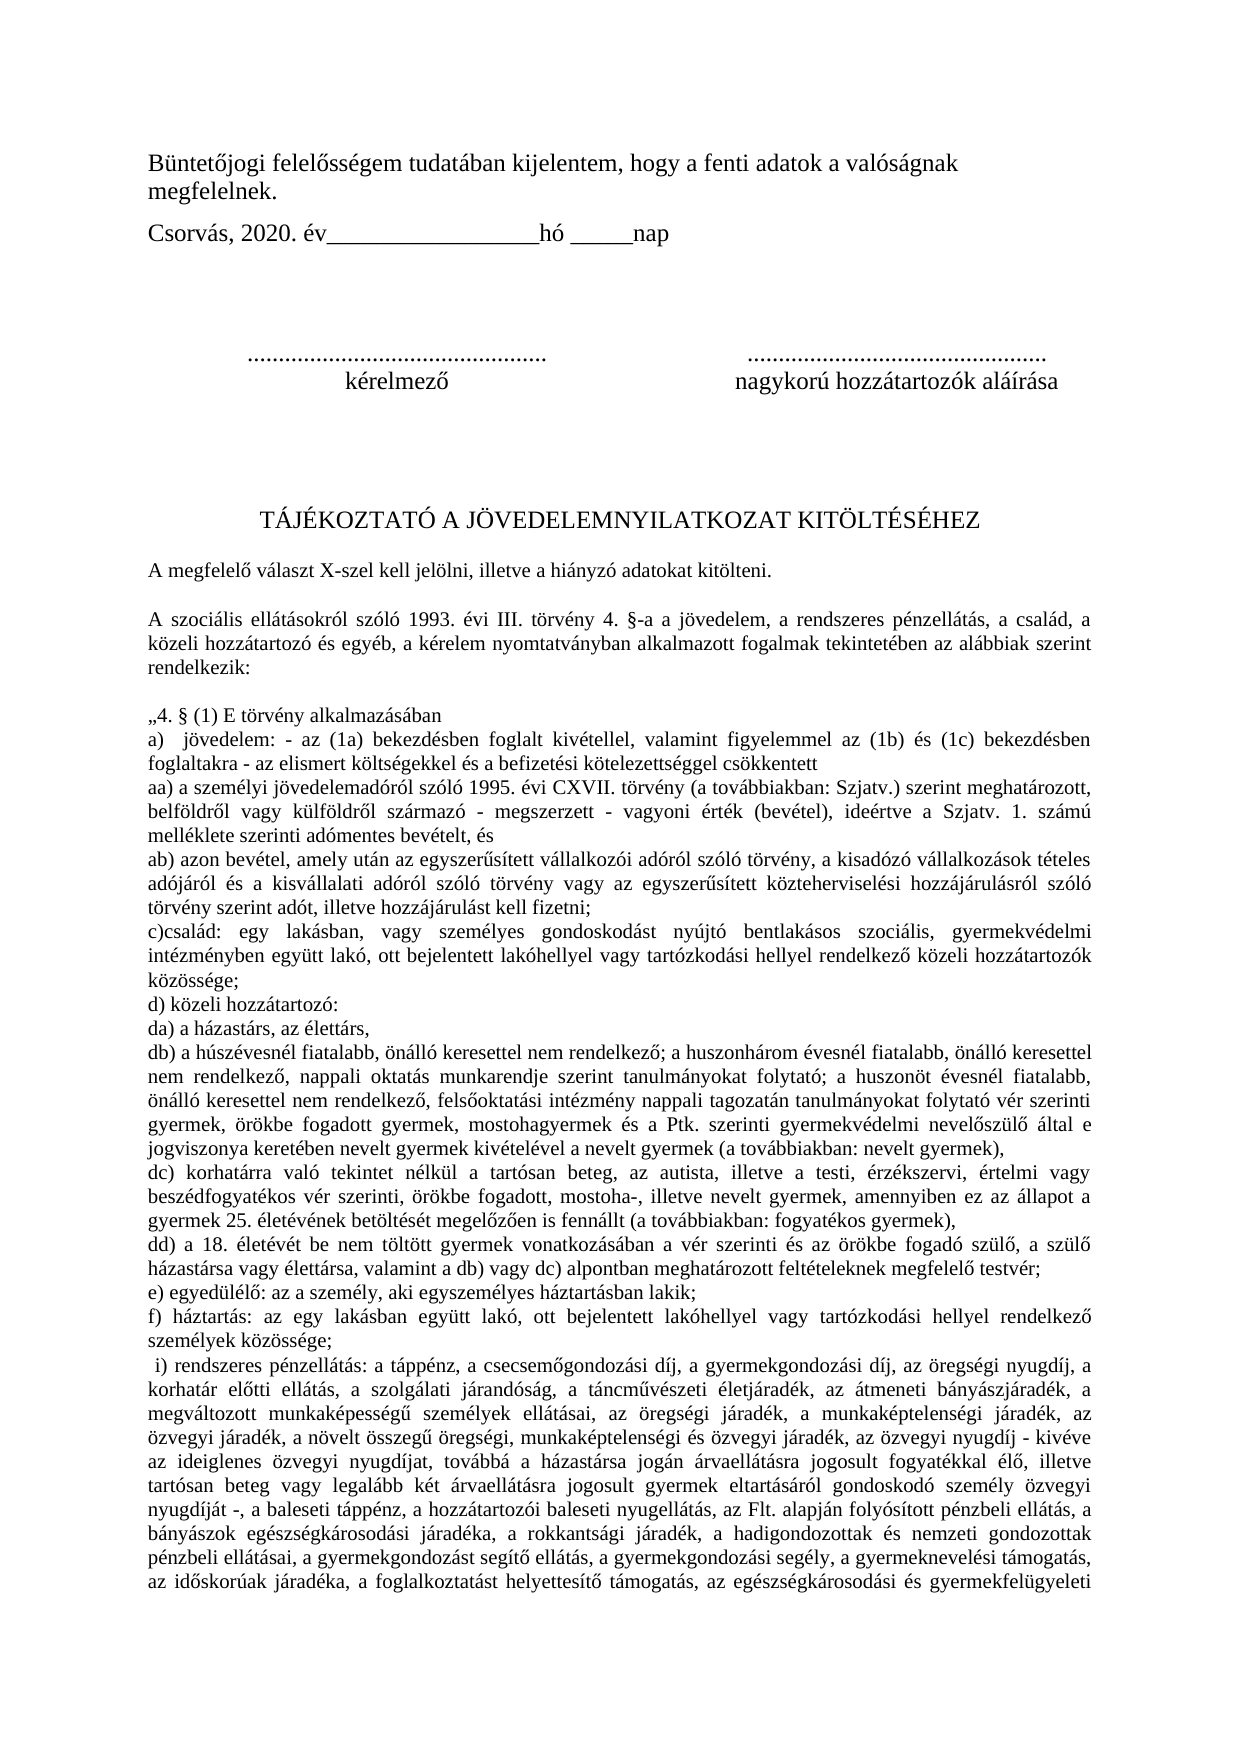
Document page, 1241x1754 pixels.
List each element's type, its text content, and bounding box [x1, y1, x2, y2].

text „4. § (1) E törvény alkalmazásában [148, 703, 1093, 727]
text Büntetőjogi felelősségem tudatában kijelentem, hogy a fenti adatok a valóságnak megfelelnek. [148, 148, 1093, 205]
table_header ................................................ nagykorú hozzátartozók aláírása [646, 313, 1148, 397]
text TÁJÉKOZTATÓ A JÖVEDELEMNYILATKOZAT KITÖLTÉSÉHEZ [148, 505, 1093, 533]
table_header ................................................ kérelmező [148, 313, 646, 397]
text A szociális ellátásokról szóló 1993. évi III. törvény 4. §-a a jövedelem, a rendszeres pénzellátás, a család, a közeli hozzátartozó és egyéb, a kérelem nyomtatványban alkalmazott fogalmak tekintetében az alábbiak szerint rendelkezik: [148, 607, 1093, 679]
text ab) azon bevétel, amely után az egyszerűsített vállalkozói adóról szóló törvény, a kisadózó vállalkozások tételes adójáról és a kisvállalati adóról szóló törvény vagy az egyszerűsített közteherviselési hozzájárulásról szóló törvény szerint adót, illetve hozzájárulást kell fizetni; [148, 847, 1093, 919]
text da) a házastárs, az élettárs, [148, 1016, 1093, 1040]
text e) egyedülélő: az a személy, aki egyszemélyes háztartásban lakik; [148, 1280, 1093, 1304]
text f) háztartás: az egy lakásban együtt lakó, ott bejelentett lakóhellyel vagy tartózkodási hellyel rendelkező személyek közössége; [148, 1304, 1093, 1352]
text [148, 1352, 1093, 1593]
text d) közeli hozzátartozó: [148, 992, 1093, 1016]
text dd) a 18. életévét be nem töltött gyermek vonatkozásában a vér szerinti és az örökbe fogadó szülő, a szülő házastársa vagy élettársa, valamint a db) vagy dc) alpontban meghatározott feltételeknek megfelelő testvér; [148, 1232, 1093, 1280]
text aa) a személyi jövedelemadóról szóló 1995. évi CXVII. törvény (a továbbiakban: Szjatv.) szerint meghatározott, belföldről vagy külföldről származó - megszerzett - vagyoni érték (bevétel), ideértve a Szjatv. 1. számú melléklete szerinti adómentes bevételt, és [148, 775, 1093, 847]
text A megfelelő választ X-szel kell jelölni, illetve a hiányzó adatokat kitölteni. [148, 558, 1093, 582]
text Csorvás, 2020. év_________________hó _____nap [148, 218, 1093, 246]
text dc) korhatárra való tekintet nélkül a tartósan beteg, az autista, illetve a testi, érzékszervi, értelmi vagy beszédfogyatékos vér szerinti, örökbe fogadott, mostoha-, illetve nevelt gyermek, amennyiben ez az állapot a gyermek 25. életévének betöltését megelőzően is fennállt (a továbbiakban: fogyatékos gyermek), [148, 1160, 1093, 1232]
text a) jövedelem: - az (1a) bekezdésben foglalt kivétellel, valamint figyelemmel az (1b) és (1c) bekezdésben foglaltakra - az elismert költségekkel és a befizetési kötelezettséggel csökkentett [148, 727, 1093, 775]
text c)család: egy lakásban, vagy személyes gondoskodást nyújtó bentlakásos szociális, gyermekvédelmi intézményben együtt lakó, ott bejelentett lakóhellyel vagy tartózkodási hellyel rendelkező közeli hozzátartozók közössége; [148, 919, 1093, 992]
text db) a húszévesnél fiatalabb, önálló keresettel nem rendelkező; a huszonhárom évesnél fiatalabb, önálló keresettel nem rendelkező, nappali oktatás munkarendje szerint tanulmányokat folytató; a huszonöt évesnél fiatalabb, önálló keresettel nem rendelkező, felsőoktatási intézmény nappali tagozatán tanulmányokat folytató vér szerinti gyermek, örökbe fogadott gyermek, mostohagyermek és a Ptk. szerinti gyermekvédelmi nevelőszülő által e jogviszonya keretében nevelt gyermek kivételével a nevelt gyermek (a továbbiakban: nevelt gyermek), [148, 1040, 1093, 1160]
